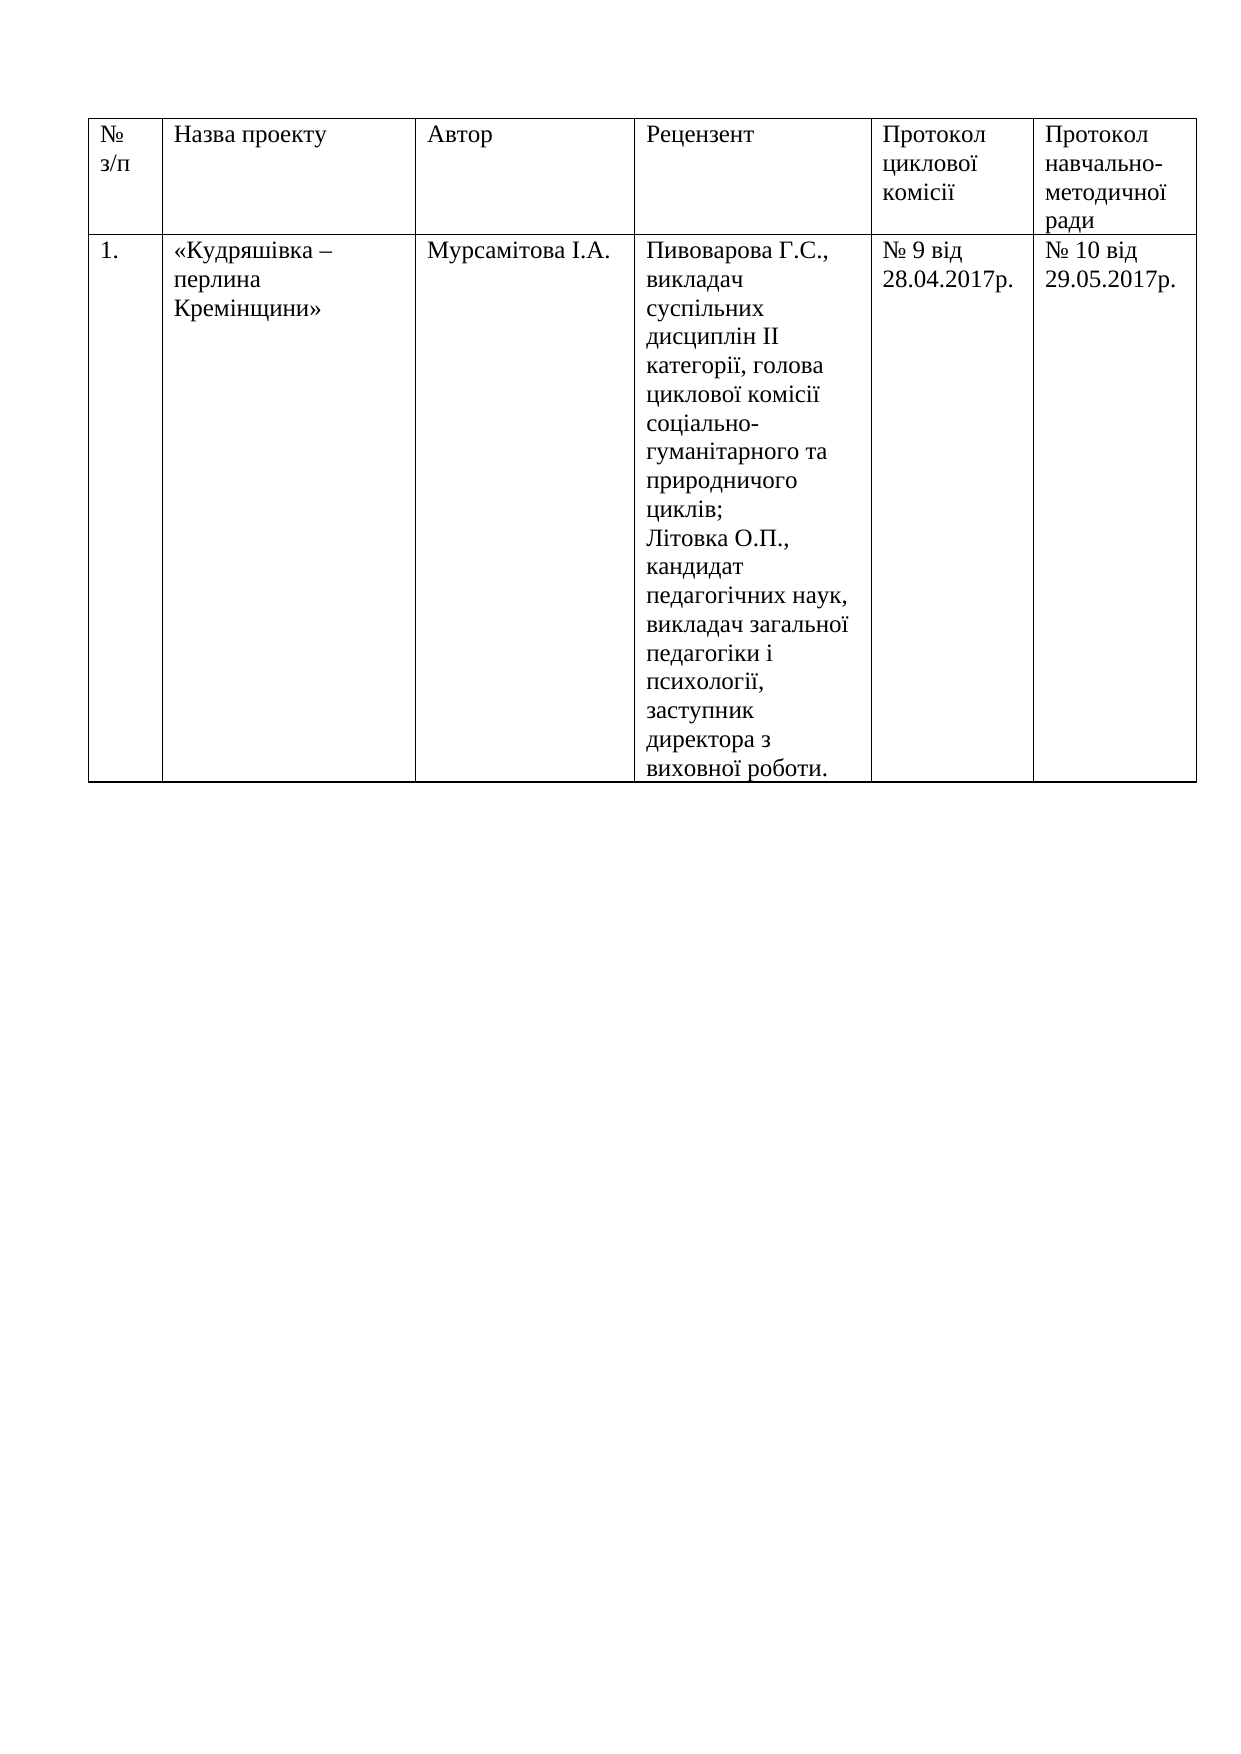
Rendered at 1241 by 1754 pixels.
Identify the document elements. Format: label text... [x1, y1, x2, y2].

table_header Рецензент [635, 119, 871, 234]
table_cell № 9 від 28.04.2017р. [872, 235, 1033, 781]
table_header Протокол циклової комісії [872, 119, 1033, 234]
table_cell Мурсамітова І.А. [416, 235, 634, 781]
table_cell 1. [89, 235, 162, 781]
table_header № з/п [89, 119, 162, 234]
table_cell № 10 від 29.05.2017р. [1034, 235, 1196, 781]
table_cell «Кудряшівка – перлина Кремінщини» [163, 235, 415, 781]
table_header Назва проекту [163, 119, 415, 234]
table_cell Пивоварова Г.С., викладач суспільних дисциплін ІІ категорії, голова циклової комісії соціально-гуманітарного та природничого циклів; Літовка О.П., кандидат педагогічних наук, викладач загальної педагогіки і психології, заступник директора з виховної роботи. [635, 235, 871, 781]
table_header Автор [416, 119, 634, 234]
table_header Протокол навчально-методичної ради [1034, 119, 1196, 234]
